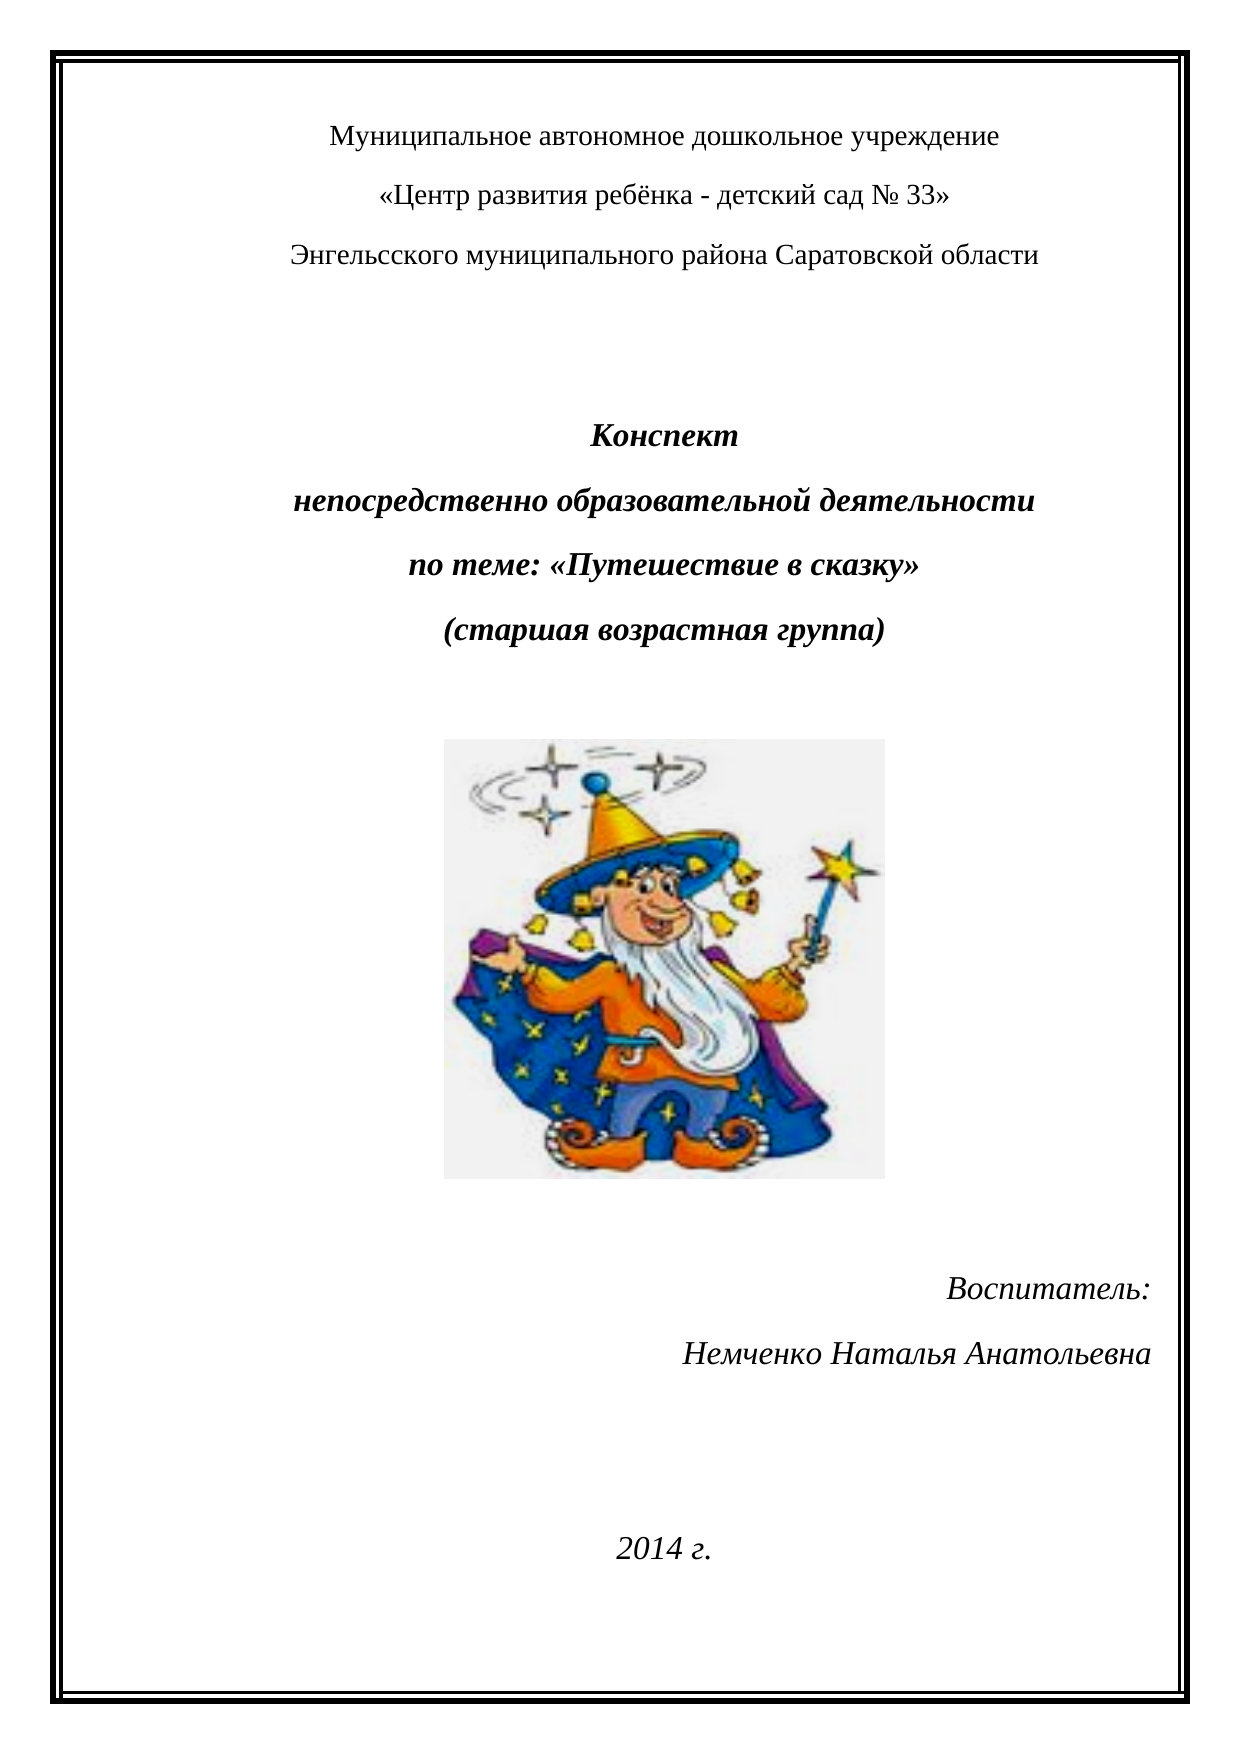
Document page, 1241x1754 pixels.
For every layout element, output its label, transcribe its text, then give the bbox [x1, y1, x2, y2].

text Муниципальное автономное дошкольное учреждение [177, 118, 1152, 152]
text Конспект [177, 415, 1152, 453]
text (старшая возрастная группа) [177, 609, 1152, 648]
text Немченко Наталья Анатольевна [177, 1333, 1152, 1372]
text «Центр развития ребёнка - детский сад № 33» [177, 177, 1152, 211]
text Воспитатель: [177, 1268, 1152, 1307]
text Энгельсского муниципального района Саратовской области [177, 237, 1152, 270]
picture [444, 739, 885, 1179]
text по теме: «Путешествие в сказку» [177, 545, 1152, 583]
text непосредственно образовательной деятельности [177, 480, 1152, 518]
text 2014 г. [177, 1528, 1152, 1566]
